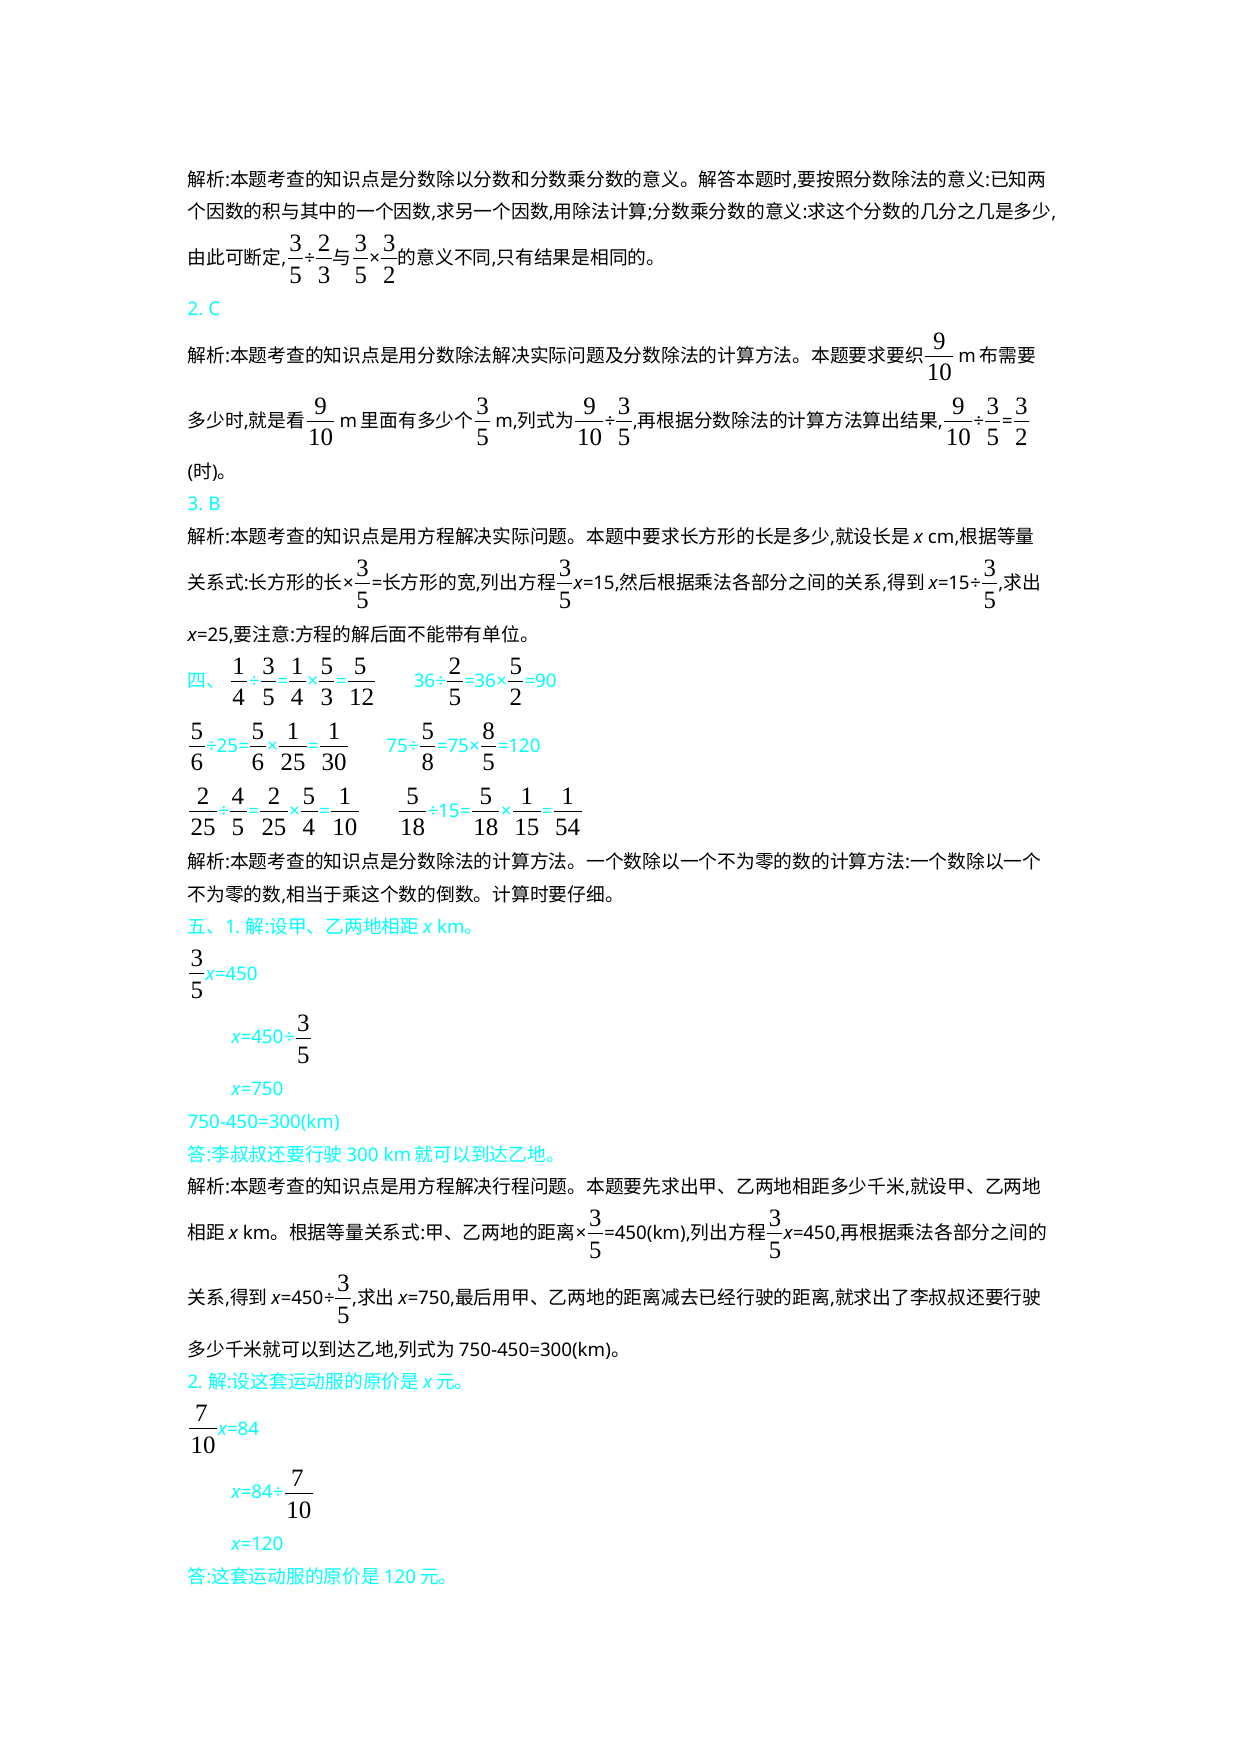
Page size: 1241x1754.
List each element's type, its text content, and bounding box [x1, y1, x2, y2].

text x=450 [187, 942, 1053, 1007]
text x=450÷ [187, 1007, 1053, 1072]
text 2. C [187, 292, 1053, 324]
text 解析:本题考查的知识点是用分数除法解决实际问题及分数除法的计算方法。本题要求要织 m布需要多少时,就是看 m里面有多少个 m,列式为÷,再根据分数除法的计算方法算出结果,÷=(时)。 [187, 324, 1053, 487]
text 五、1. 解:设甲、乙两地相距x km。 [187, 909, 1053, 942]
text 3. B [187, 487, 1053, 519]
text ÷=×= ÷15=×= [187, 779, 1053, 844]
text x=120 [187, 1527, 1053, 1559]
text 解析:本题考查的知识点是分数除以分数和分数乘分数的意义。解答本题时,要按照分数除法的意义:已知两个因数的积与其中的一个因数,求另一个因数,用除法计算;分数乘分数的意义:求这个分数的几分之几是多少,由此可断定,÷与×的意义不同,只有结果是相同的。 [187, 162, 1053, 292]
text 解析:本题考查的知识点是用方程解决实际问题。本题中要求长方形的长是多少,就设长是x cm,根据等量关系式:长方形的长×=长方形的宽,列出方程x=15,然后根据乘法各部分之间的关系,得到x=15÷,求出x=25,要注意:方程的解后面不能带有单位。 [187, 519, 1053, 649]
text 解析:本题考查的知识点是分数除法的计算方法。一个数除以一个不为零的数的计算方法:一个数除以一个不为零的数,相当于乘这个数的倒数。计算时要仔细。 [187, 844, 1053, 909]
text x=84÷ [187, 1462, 1053, 1527]
text 答:李叔叔还要行驶300 km就可以到达乙地。 [187, 1137, 1053, 1169]
text x=84 [187, 1397, 1053, 1462]
text 四、 ÷=×= 36÷=36×=90 [187, 649, 1053, 714]
text 2. 解:设这套运动服的原价是x元。 [187, 1364, 1053, 1397]
text x=750 [187, 1072, 1053, 1104]
text ÷25=×= 75÷=75×=120 [187, 714, 1053, 779]
text 750-450=300(km) [187, 1104, 1053, 1137]
text 解析:本题考查的知识点是用方程解决行程问题。本题要先求出甲、乙两地相距多少千米,就设甲、乙两地相距x km。根据等量关系式:甲、乙两地的距离×=450(km),列出方程x=450,再根据乘法各部分之间的关系,得到x=450÷,求出x=750,最后用甲、乙两地的距离减去已经行驶的距离,就求出了李叔叔还要行驶多少千米就可以到达乙地,列式为750-450=300(km)。 [187, 1169, 1053, 1364]
text 答:这套运动服的原价是120元。 [187, 1559, 1053, 1592]
